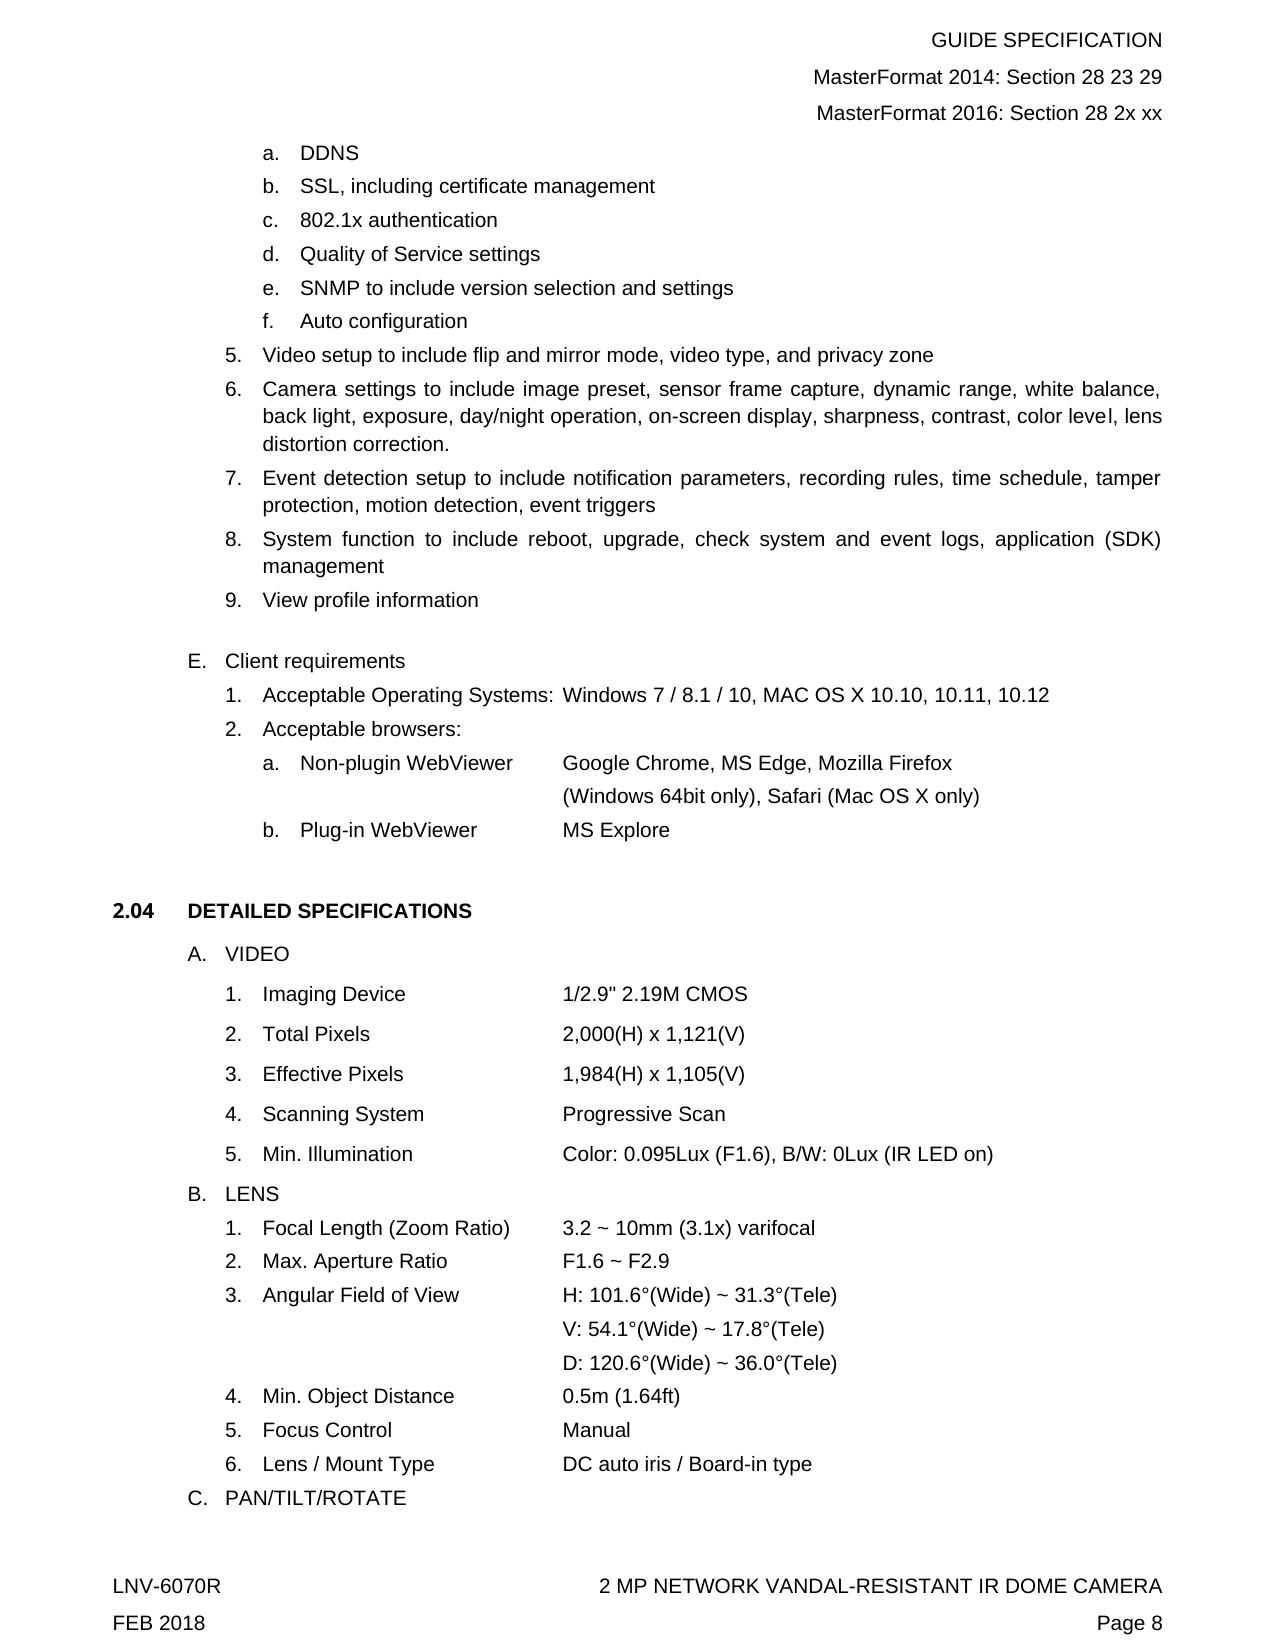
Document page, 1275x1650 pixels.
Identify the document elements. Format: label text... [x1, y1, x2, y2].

list PAN/TILT/ROTATE [187, 1486, 1162, 1509]
text (Windows 64bit only), Safari (Mac OS X only) [525, 784, 1162, 808]
text V: 54.1°(Wide) ~ 17.8°(Tele) [487, 1317, 1162, 1341]
list Auto configuration [262, 309, 1162, 333]
list SNMP to include version selection and settings [262, 276, 1162, 299]
list 802.1x authentication [262, 208, 1162, 232]
list DDNS [262, 141, 1162, 164]
list Camera settings to include image preset, sensor frame capture, dynamic range, white balance, back light, exposure, day/night operation, on-screen display, sharpness, contrast, color level, lens distortion correction. [225, 377, 1162, 456]
list Focal Length (Zoom Ratio) 3.2 ~ 10mm (3.1x) varifocal [225, 1216, 1162, 1239]
list LENS [187, 1182, 1162, 1206]
list Angular Field of View H: 101.6°(Wide) ~ 31.3°(Tele) [225, 1283, 1162, 1307]
list Acceptable Operating Systems: Windows 7 / 8.1 / 10, MAC OS X 10.10, 10.11, 10.12 [225, 683, 1162, 707]
list System function to include reboot, upgrade, check system and event logs, application (SDK) management [225, 527, 1162, 578]
list SSL, including certificate management [262, 174, 1162, 198]
list Plug-in WebViewer MS Explore [262, 818, 1162, 842]
list View profile information [225, 588, 1162, 612]
list Focus Control Manual [225, 1418, 1162, 1442]
list Lens / Mount Type DC auto iris / Board-in type [225, 1452, 1162, 1476]
list Min. Object Distance 0.5m (1.64ft) [225, 1384, 1162, 1408]
list Max. Aperture Ratio F1.6 ~ F2.9 [225, 1249, 1162, 1273]
list Event detection setup to include notification parameters, recording rules, time schedule, tamper protection, motion detection, event triggers [225, 466, 1162, 517]
list Min. Illumination Color: 0.095Lux (F1.6), B/W: 0Lux (IR LED on) [225, 1142, 1162, 1166]
list Scanning System Progressive Scan [225, 1102, 1162, 1126]
list Video setup to include flip and mirror mode, video type, and privacy zone [225, 343, 1162, 367]
list VIDEO [187, 942, 1162, 966]
list Acceptable browsers: [225, 717, 1162, 741]
list Total Pixels 2,000(H) x 1,121(V) [225, 1022, 1162, 1046]
list Client requirements [187, 649, 1162, 673]
list DETAILED SPECIFICATIONS [112, 897, 1162, 925]
text D: 120.6°(Wide) ~ 36.0°(Tele) [487, 1351, 1162, 1374]
list Effective Pixels 1,984(H) x 1,105(V) [225, 1062, 1162, 1086]
list Non-plugin WebViewer Google Chrome, MS Edge, Mozilla Firefox [262, 751, 1162, 774]
list Quality of Service settings [262, 242, 1162, 266]
list Imaging Device 1/2.9" 2.19M CMOS [225, 982, 1162, 1006]
